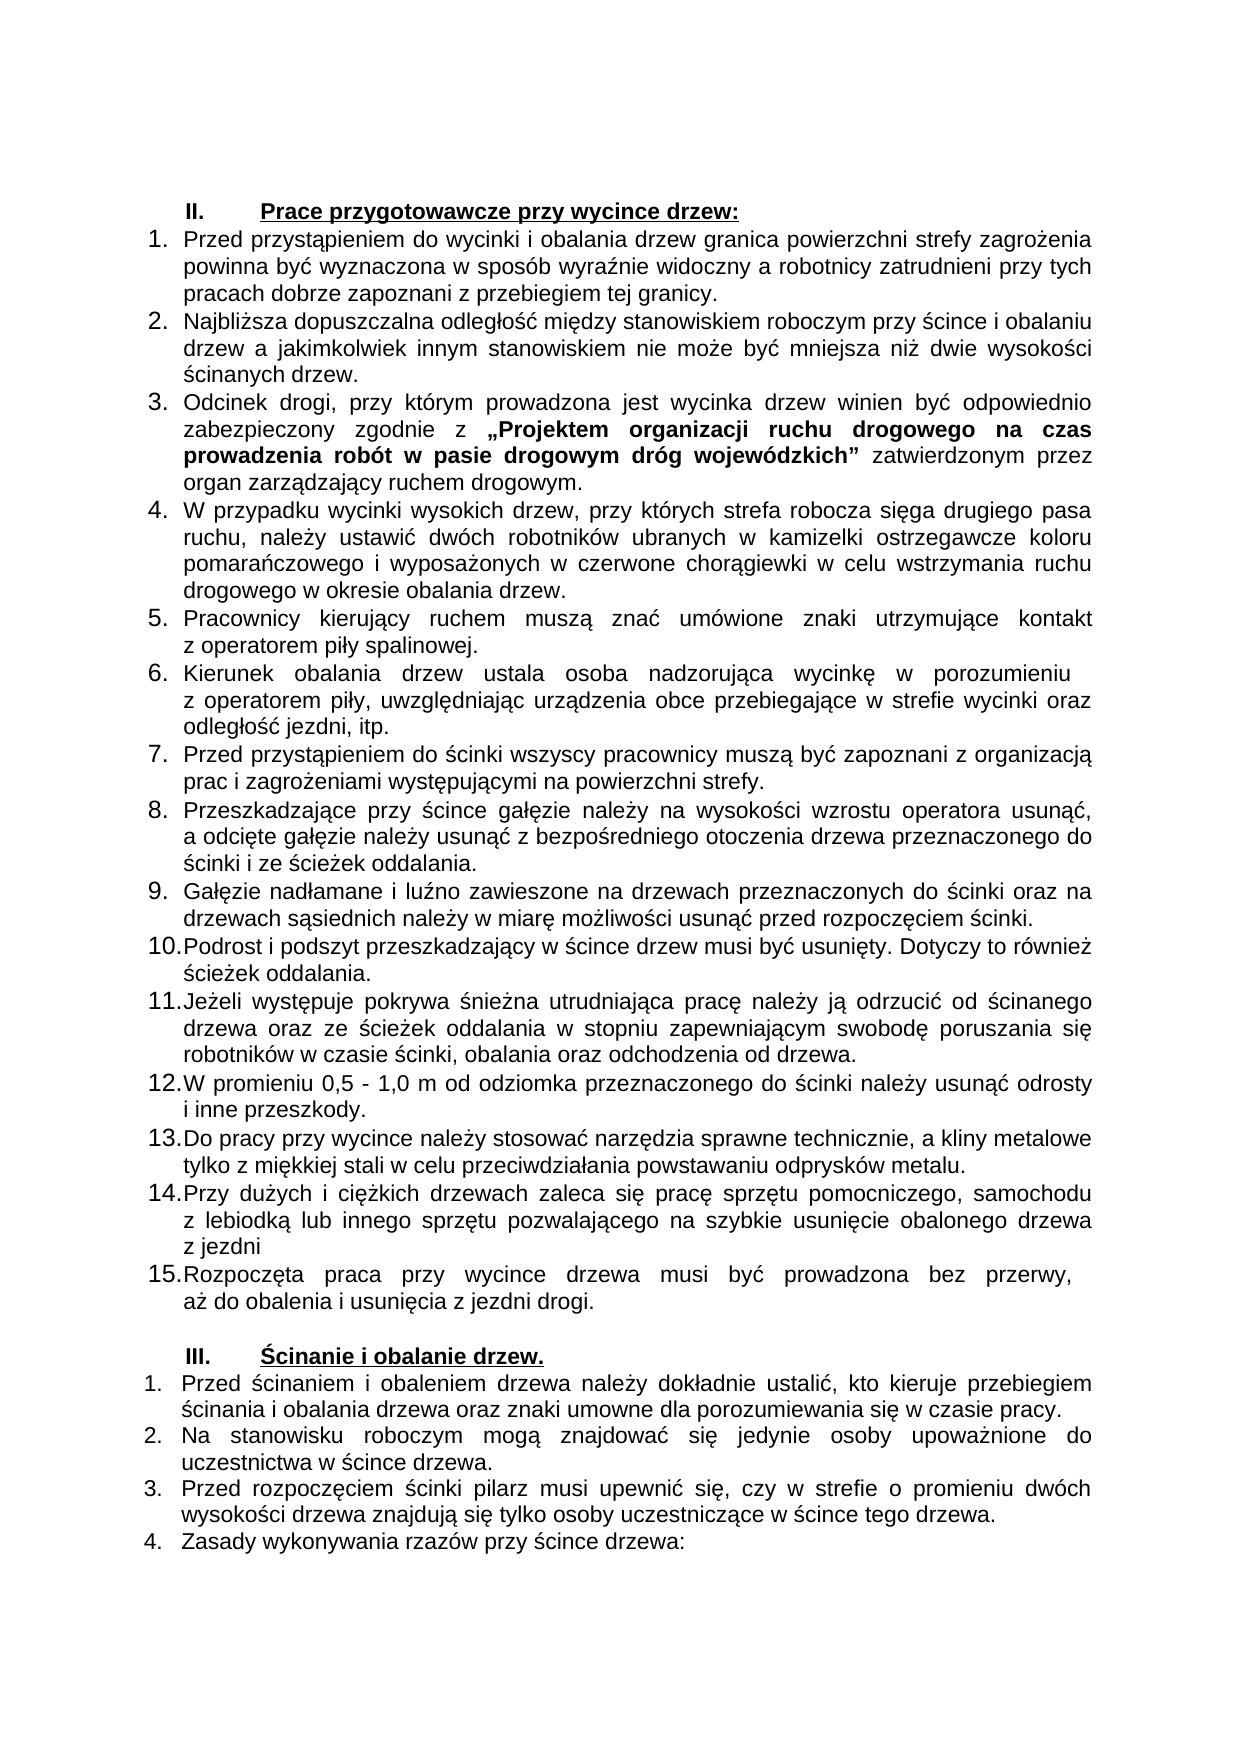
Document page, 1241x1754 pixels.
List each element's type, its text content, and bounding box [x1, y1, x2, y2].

list Podrost i podszyt przeszkadzający w ścince drzew musi być usunięty. Dotyczy to również ścieżek oddalania. [148, 931, 1093, 986]
list Przy dużych i ciężkich drzewach zaleca się pracę sprzętu pomocniczego, samochodu z lebiodką lub innego sprzętu pozwalającego na szybkie usunięcie obalonego drzewa z jezdni [148, 1178, 1093, 1259]
list Najbliższa dopuszczalna odległość między stanowiskiem roboczym przy ścince i obalaniu drzew a jakimkolwiek innym stanowiskiem nie może być mniejsza niż dwie wysokości ścinanych drzew. [148, 306, 1093, 387]
list Przed ścinaniem i obaleniem drzewa należy dokładnie ustalić, kto kieruje przebiegiem ścinania i obalania drzewa oraz znaki umowne dla porozumiewania się w czasie pracy. [143, 1369, 1093, 1422]
list Kierunek obalania drzew ustala osoba nadzorująca wycinkę w porozumieniu z operatorem piły, uwzględniając urządzenia obce przebiegające w strefie wycinki oraz odległość jezdni, itp. [148, 658, 1093, 739]
list W promieniu 0,5 - 1,0 m od odziomka przeznaczonego do ścinki należy usunąć odrosty i inne przeszkody. [148, 1068, 1093, 1123]
list Przed przystąpieniem do wycinki i obalania drzew granica powierzchni strefy zagrożenia powinna być wyznaczona w sposób wyraźnie widoczny a robotnicy zatrudnieni przy tych pracach dobrze zapoznani z przebiegiem tej granicy. [148, 224, 1093, 306]
list Przeszkadzające przy ścince gałęzie należy na wysokości wzrostu operatora usunąć, a odcięte gałęzie należy usunąć z bezpośredniego otoczenia drzewa przeznaczonego do ścinki i ze ścieżek oddalania. [148, 794, 1093, 876]
list Gałęzie nadłamane i luźno zawieszone na drzewach przeznaczonych do ścinki oraz na drzewach sąsiednich należy w miarę możliwości usunąć przed rozpoczęciem ścinki. [148, 876, 1093, 931]
list Ścinanie i obalanie drzew. [185, 1343, 1093, 1369]
list Prace przygotowawcze przy wycince drzew: [185, 198, 1093, 224]
list Przed przystąpieniem do ścinki wszyscy pracownicy muszą być zapoznani z organizacją prac i zagrożeniami występującymi na powierzchni strefy. [148, 739, 1093, 794]
list Pracownicy kierujący ruchem muszą znać umówione znaki utrzymujące kontakt z operatorem piły spalinowej. [148, 603, 1093, 658]
list Rozpoczęta praca przy wycince drzewa musi być prowadzona bez przerwy, aż do obalenia i usunięcia z jezdni drogi. [148, 1259, 1093, 1314]
list Do pracy przy wycince należy stosować narzędzia sprawne technicznie, a kliny metalowe tylko z miękkiej stali w celu przeciwdziałania powstawaniu odprysków metalu. [148, 1123, 1093, 1178]
list W przypadku wycinki wysokich drzew, przy których strefa robocza sięga drugiego pasa ruchu, należy ustawić dwóch robotników ubranych w kamizelki ostrzegawcze koloru pomarańczowego i wyposażonych w czerwone chorągiewki w celu wstrzymania ruchu drogowego w okresie obalania drzew. [148, 495, 1093, 603]
list Zasady wykonywania rzazów przy ścince drzewa: [143, 1528, 1093, 1554]
list Na stanowisku roboczym mogą znajdować się jedynie osoby upoważnione do uczestnictwa w ścince drzewa. [143, 1422, 1093, 1475]
list Jeżeli występuje pokrywa śnieżna utrudniająca pracę należy ją odrzucić od ścinanego drzewa oraz ze ścieżek oddalania w stopniu zapewniającym swobodę poruszania się robotników w czasie ścinki, obalania oraz odchodzenia od drzewa. [148, 986, 1093, 1068]
list Przed rozpoczęciem ścinki pilarz musi upewnić się, czy w strefie o promieniu dwóch wysokości drzewa znajdują się tylko osoby uczestniczące w ścince tego drzewa. [143, 1475, 1093, 1528]
list Odcinek drogi, przy którym prowadzona jest wycinka drzew winien być odpowiednio zabezpieczony zgodnie z „Projektem organizacji ruchu drogowego na czas prowadzenia robót w pasie drogowym dróg wojewódzkich” zatwierdzonym przez organ zarządzający ruchem drogowym. [148, 387, 1093, 495]
